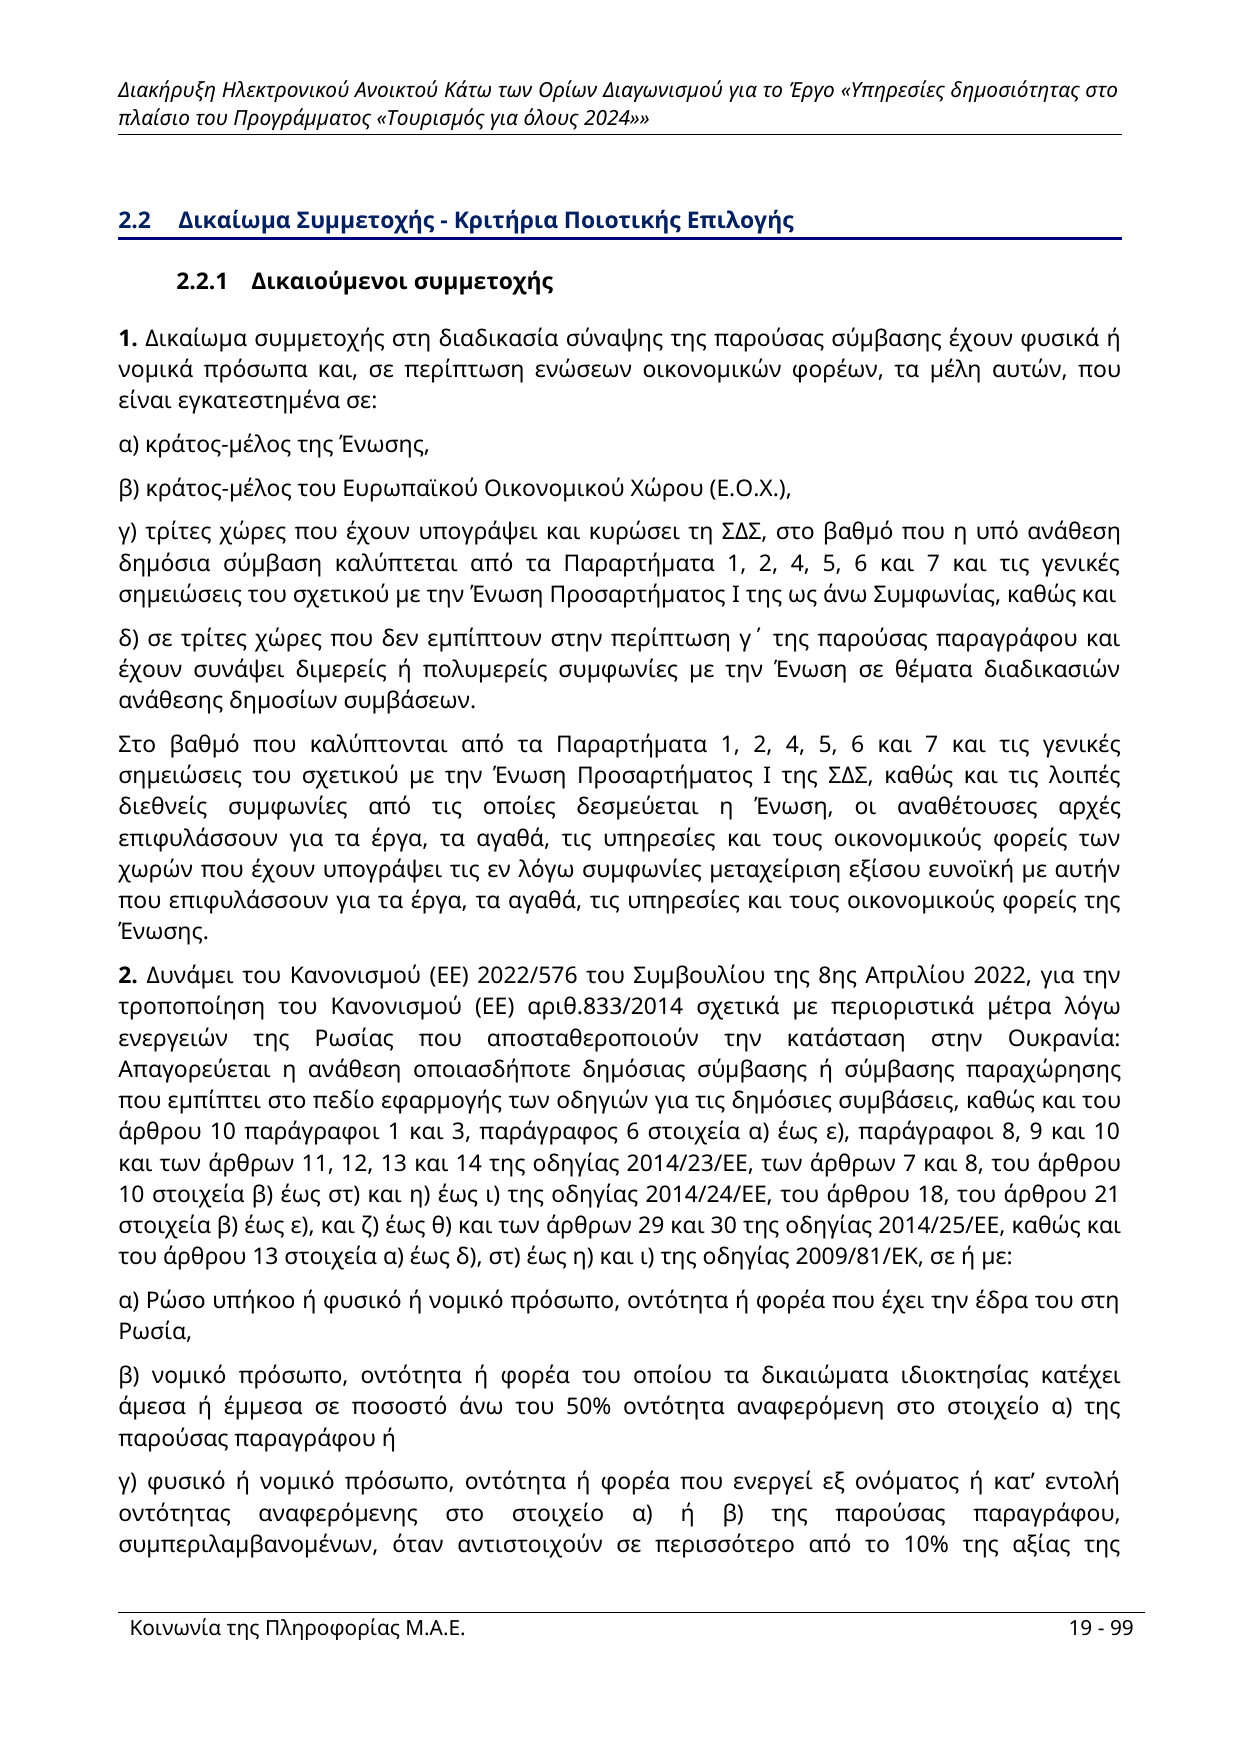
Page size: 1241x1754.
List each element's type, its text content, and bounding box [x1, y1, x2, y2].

text β) κράτος-μέλος του Ευρωπαϊκού Οικονομικού Χώρου (Ε.Ο.Χ.), [118, 471, 1122, 503]
text 1. Δικαίωμα συμμετοχής στη διαδικασία σύναψης της παρούσας σύμβασης έχουν φυσικά ή νομικά πρόσωπα και, σε περίπτωση ενώσεων οικονομικών φορέων, τα μέλη αυτών, που είναι εγκατεστημένα σε: [118, 321, 1122, 415]
text β) νομικό πρόσωπο, οντότητα ή φορέα του οποίου τα δικαιώματα ιδιοκτησίας κατέχει άμεσα ή έμμεσα σε ποσοστό άνω του 50% οντότητα αναφερόμενη στο στοιχείο α) της παρούσας παραγράφου ή [118, 1359, 1122, 1453]
subtitle Δικαιούμενοι συμμετοχής [176, 265, 1122, 296]
text α) Ρώσο υπήκοο ή φυσικό ή νομικό πρόσωπο, οντότητα ή φορέα που έχει την έδρα του στη Ρωσία, [118, 1284, 1122, 1346]
text Στο βαθμό που καλύπτονται από τα Παραρτήματα 1, 2, 4, 5, 6 και 7 και τις γενικές σημειώσεις του σχετικού με την Ένωση Προσαρτήματος I της ΣΔΣ, καθώς και τις λοιπές διεθνείς συμφωνίες από τις οποίες δεσμεύεται η Ένωση, οι αναθέτουσες αρχές επιφυλάσσουν για τα έργα, τα αγαθά, τις υπηρεσίες και τους οικονομικούς φορείς των χωρών που έχουν υπογράψει τις εν λόγω συμφωνίες μεταχείριση εξίσου ευνοϊκή με αυτήν που επιφυλάσσουν για τα έργα, τα αγαθά, τις υπηρεσίες και τους οικονομικούς φορείς της Ένωσης. [118, 728, 1122, 946]
subtitle Δικαίωμα Συμμετοχής - Κριτήρια Ποιοτικής Επιλογής [118, 204, 1122, 237]
text 2. Δυνάμει του Κανονισμού (ΕΕ) 2022/576 του Συμβουλίου της 8ης Απριλίου 2022, για την τροποποίηση του Κανονισμού (ΕΕ) αριθ.833/2014 σχετικά με περιοριστικά μέτρα λόγω ενεργειών της Ρωσίας που αποσταθεροποιούν την κατάσταση στην Ουκρανία: Απαγορεύεται η ανάθεση οποιασδήποτε δημόσιας σύμβασης ή σύμβασης παραχώρησης που εμπίπτει στο πεδίο εφαρμογής των οδηγιών για τις δημόσιες συμβάσεις, καθώς και του άρθρου 10 παράγραφοι 1 και 3, παράγραφος 6 στοιχεία α) έως ε), παράγραφοι 8, 9 και 10 και των άρθρων 11, 12, 13 και 14 της οδηγίας 2014/23/ΕΕ, των άρθρων 7 και 8, του άρθρου 10 στοιχεία β) έως στ) και η) έως ι) της οδηγίας 2014/24/ΕΕ, του άρθρου 18, του άρθρου 21 στοιχεία β) έως ε), και ζ) έως θ) και των άρθρων 29 και 30 της οδηγίας 2014/25/ΕΕ, καθώς και του άρθρου 13 στοιχεία α) έως δ), στ) έως η) και ι) της οδηγίας 2009/81/ΕΚ, σε ή με: [118, 959, 1122, 1271]
text γ) τρίτες χώρες που έχουν υπογράψει και κυρώσει τη ΣΔΣ, στο βαθμό που η υπό ανάθεση δημόσια σύμβαση καλύπτεται από τα Παραρτήματα 1, 2, 4, 5, 6 και 7 και τις γενικές σημειώσεις του σχετικού με την Ένωση Προσαρτήματος I της ως άνω Συμφωνίας, καθώς και [118, 515, 1122, 609]
text δ) σε τρίτες χώρες που δεν εμπίπτουν στην περίπτωση γ΄ της παρούσας παραγράφου και έχουν συνάψει διμερείς ή πολυμερείς συμφωνίες με την Ένωση σε θέματα διαδικασιών ανάθεσης δημοσίων συμβάσεων. [118, 621, 1122, 715]
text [118, 1465, 1122, 1559]
text α) κράτος-μέλος της Ένωσης, [118, 428, 1122, 459]
